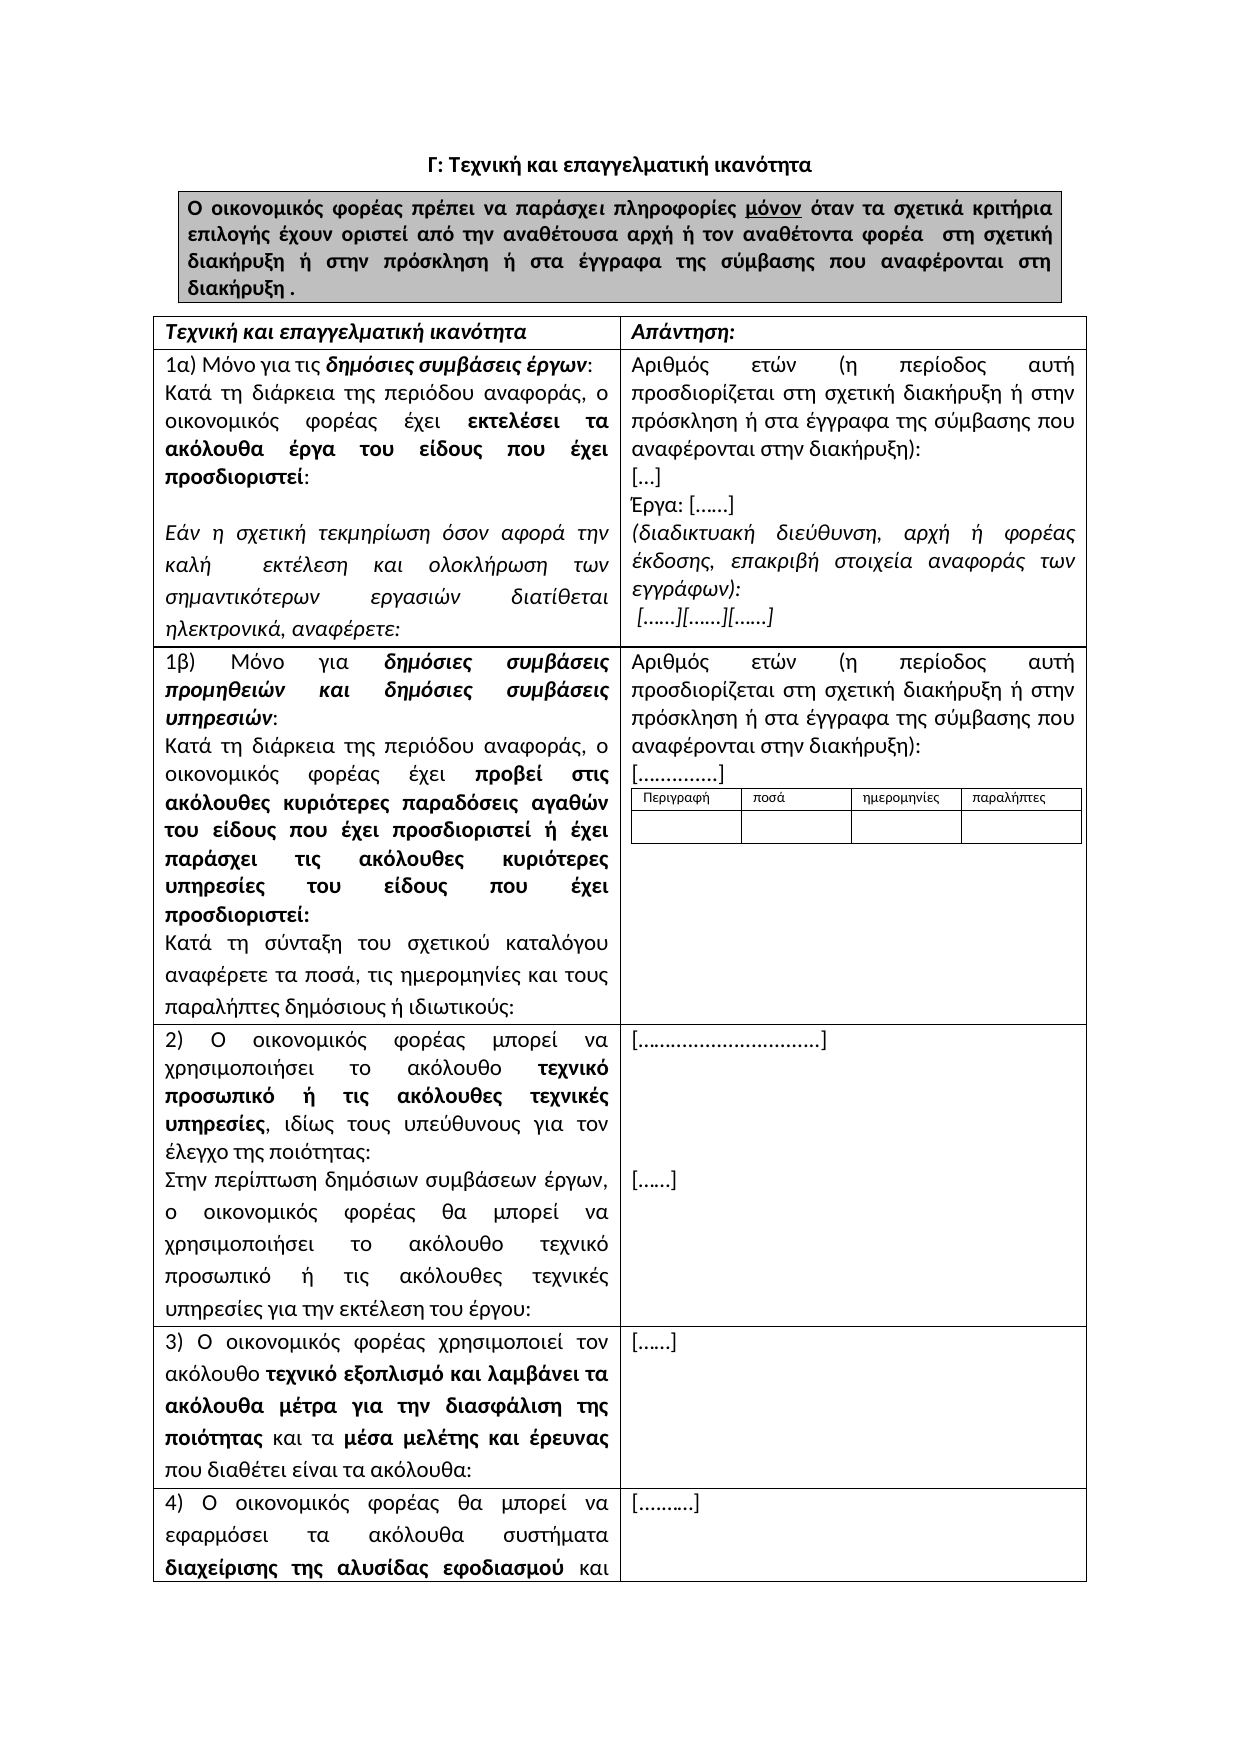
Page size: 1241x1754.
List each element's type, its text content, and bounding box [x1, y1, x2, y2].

table_cell 1α) Μόνο για τις δημόσιες συμβάσεις έργων: Κατά τη διάρκεια της περιόδου αναφοράς, ο οικονομικός φορέας έχει εκτελέσει τα ακόλουθα έργα του είδους που έχει προσδιοριστεί: Εάν η σχετική τεκμηρίωση όσον αφορά την καλή εκτέλεση και ολοκλήρωση των σημαντικότερων εργασιών διατίθεται ηλεκτρονικά, αναφέρετε: [154, 350, 620, 646]
table_cell 3) Ο οικονομικός φορέας χρησιμοποιεί τον ακόλουθο τεχνικό εξοπλισμό και λαμβάνει τα ακόλουθα μέτρα για την διασφάλιση της ποιότητας και τα μέσα μελέτης και έρευνας που διαθέτει είναι τα ακόλουθα: [154, 1327, 620, 1487]
table_cell 1β) Μόνο για δημόσιες συμβάσεις προμηθειών και δημόσιες συμβάσεις υπηρεσιών: Κατά τη διάρκεια της περιόδου αναφοράς, ο οικονομικός φορέας έχει προβεί στις ακόλουθες κυριότερες παραδόσεις αγαθών του είδους που έχει προσδιοριστεί ή έχει παράσχει τις ακόλουθες κυριότερες υπηρεσίες του είδους που έχει προσδιοριστεί: Κατά τη σύνταξη του σχετικού καταλόγου αναφέρετε τα ποσά, τις ημερομηνίες και τους παραλήπτες δημόσιους ή ιδιωτικούς: [154, 648, 620, 1024]
table_cell Αριθμός ετών (η περίοδος αυτή προσδιορίζεται στη σχετική διακήρυξη ή στην πρόσκληση ή στα έγγραφα της σύμβασης που αναφέρονται στην διακήρυξη): […] Έργα: [……] (διαδικτυακή διεύθυνση, αρχή ή φορέας έκδοσης, επακριβή στοιχεία αναφοράς των εγγράφων): [……][……][……] [621, 350, 1086, 646]
table_header Απάντηση: [621, 317, 1086, 349]
table_cell 2) Ο οικονομικός φορέας μπορεί να χρησιμοποιήσει το ακόλουθο τεχνικό προσωπικό ή τις ακόλουθες τεχνικές υπηρεσίες, ιδίως τους υπεύθυνους για τον έλεγχο της ποιότητας: Στην περίπτωση δημόσιων συμβάσεων έργων, ο οικονομικός φορέας θα μπορεί να χρησιμοποιήσει το ακόλουθο τεχνικό προσωπικό ή τις ακόλουθες τεχνικές υπηρεσίες για την εκτέλεση του έργου: [154, 1025, 620, 1326]
text Ο οικονομικός φορέας πρέπει να παράσχει πληροφορίες μόνον όταν τα σχετικά κριτήρια επιλογής έχουν οριστεί από την αναθέτουσα αρχή ή τον αναθέτοντα φορέα στη σχετική διακήρυξη ή στην πρόσκληση ή στα έγγραφα της σύμβασης που αναφέρονται στη διακήρυξη . [179, 192, 1061, 302]
table_cell [....……] [621, 1489, 1086, 1581]
table_cell Αριθμός ετών (η περίοδος αυτή προσδιορίζεται στη σχετική διακήρυξη ή στην πρόσκληση ή στα έγγραφα της σύμβασης που αναφέρονται στην διακήρυξη): […...........] [621, 648, 1086, 1024]
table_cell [154, 1489, 620, 1581]
table_cell [……..........................] [……] [621, 1025, 1086, 1326]
text Γ: Τεχνική και επαγγελματική ικανότητα [187, 150, 1053, 178]
table_header Τεχνική και επαγγελματική ικανότητα [154, 317, 620, 349]
table_cell [……] [621, 1327, 1086, 1487]
